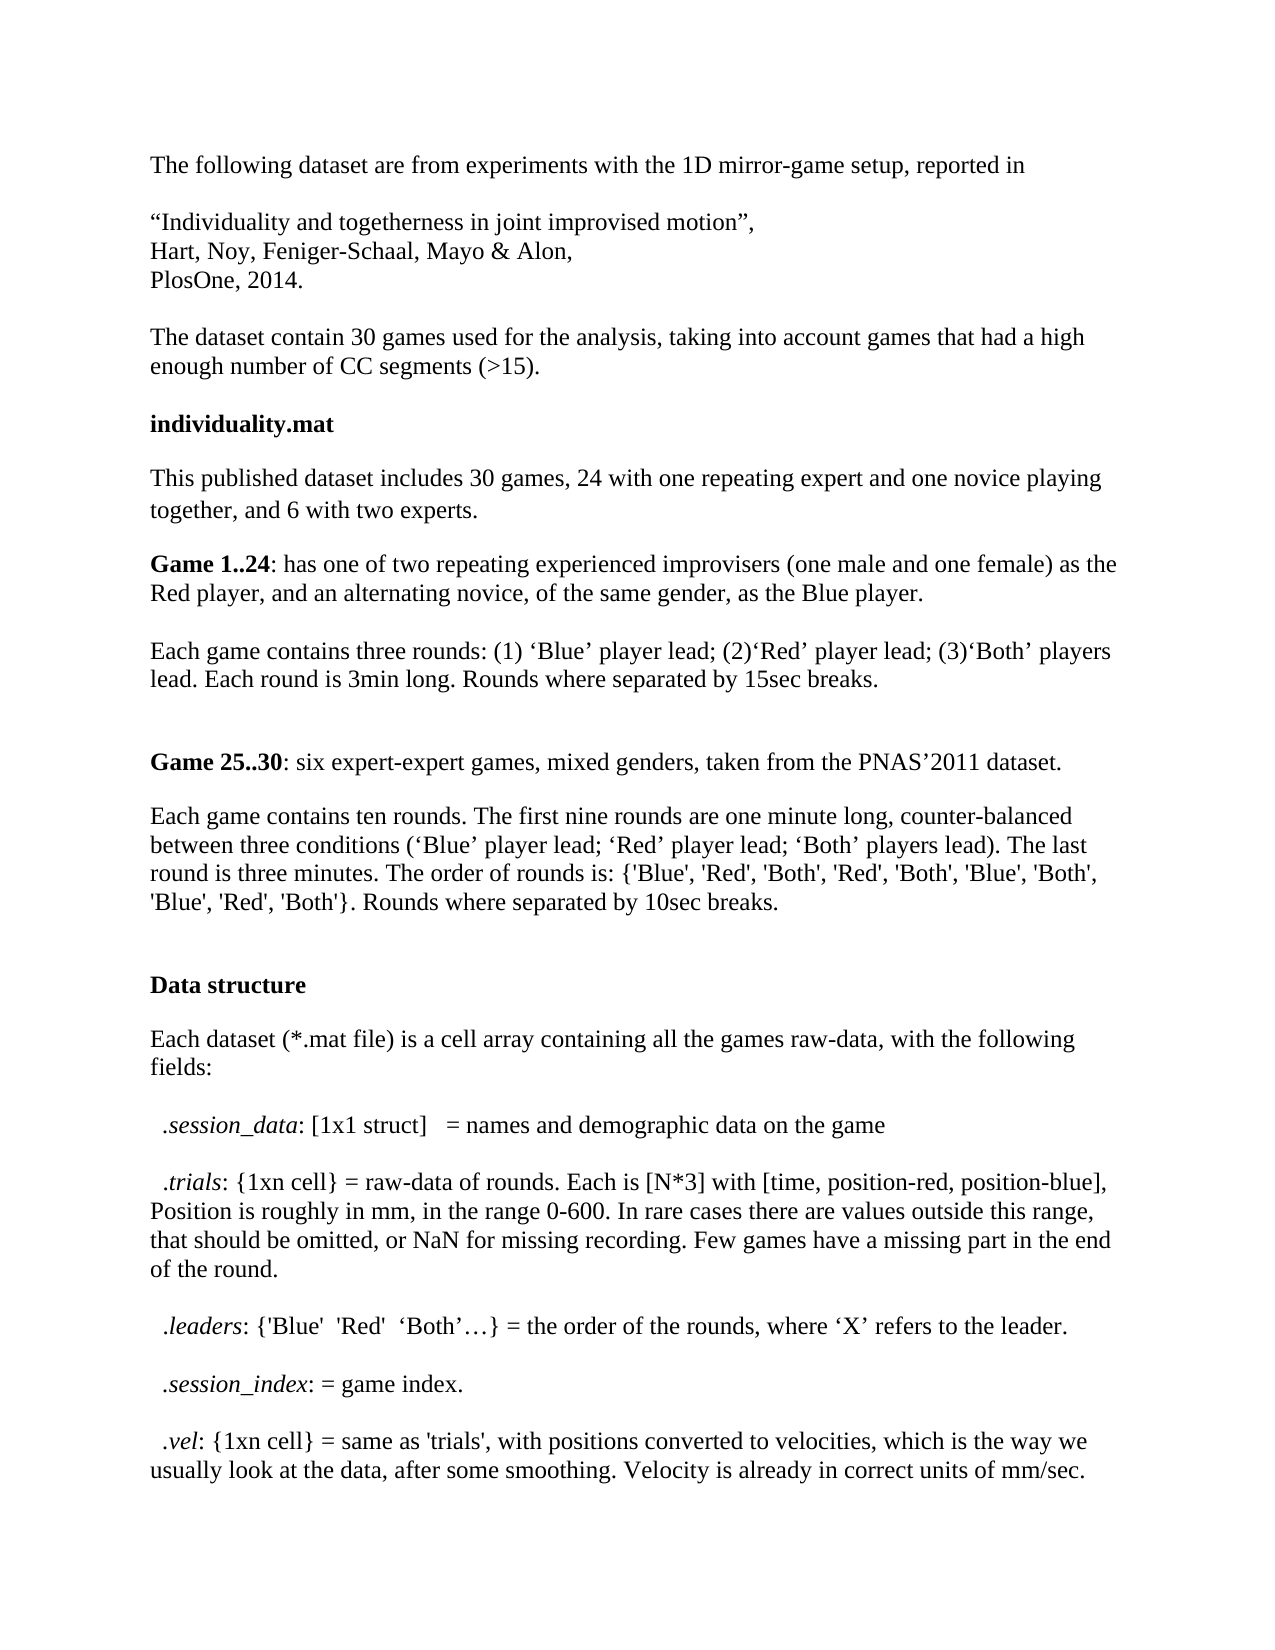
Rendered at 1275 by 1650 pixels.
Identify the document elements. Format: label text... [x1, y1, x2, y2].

text Each game contains three rounds: (1) ‘Blue’ player lead; (2)‘Red’ player lead; (3)‘Both’ players lead. Each round is 3min long. Rounds where separated by 15sec breaks. [150, 636, 1125, 693]
text .session_data: [1x1 struct] = names and demographic data on the game [150, 1110, 1125, 1139]
text .leaders: {'Blue' 'Red' ‘Both’…} = the order of the rounds, where ‘X’ refers to the leader. [150, 1311, 1125, 1340]
text This published dataset includes 30 games, 24 with one repeating expert and one novice playing together, and 6 with two experts. [150, 463, 1125, 524]
text .trials: {1xn cell} = raw-data of rounds. Each is [N*3] with [time, position-red, position-blue], [150, 1167, 1125, 1196]
text “Individuality and togetherness in joint improvised motion”, Hart, Noy, Feniger-Schaal, Mayo & Alon, PlosOne, 2014. [150, 207, 1125, 294]
text Position is roughly in mm, in the range 0-600. In rare cases there are values outside this range, that should be omitted, or NaN for missing recording. Few games have a missing part in the end of the round. [150, 1196, 1125, 1282]
text Game 25..30: six expert-expert games, mixed genders, taken from the PNAS’2011 dataset. [150, 747, 1125, 776]
text Each game contains ten rounds. The first nine rounds are one minute long, counter-balanced between three conditions (‘Blue’ player lead; ‘Red’ player lead; ‘Both’ players lead). The last round is three minutes. The order of rounds is: {'Blue', 'Red', 'Both', 'Red', 'Both', 'Blue', 'Both', 'Blue', 'Red', 'Both'}. Rounds where separated by 10sec breaks. [150, 801, 1125, 916]
text Each dataset (*.mat file) is a cell array containing all the games raw-data, with the following fields: [150, 1024, 1125, 1081]
text .vel: {1xn cell} = same as 'trials', with positions converted to velocities, which is the way we usually look at the data, after some smoothing. Velocity is already in correct units of mm/sec. [150, 1426, 1125, 1484]
text individuality.mat [150, 409, 1125, 437]
text The following dataset are from experiments with the 1D mirror-game setup, reported in [150, 150, 1125, 179]
text The dataset contain 30 games used for the analysis, taking into account games that had a high enough number of CC segments (>15). [150, 322, 1125, 380]
text Game 1..24: has one of two repeating experienced improvisers (one male and one female) as the Red player, and an alternating novice, of the same gender, as the Blue player. [150, 549, 1125, 607]
text .session_index: = game index. [150, 1369, 1125, 1397]
text Data structure [150, 970, 1125, 998]
